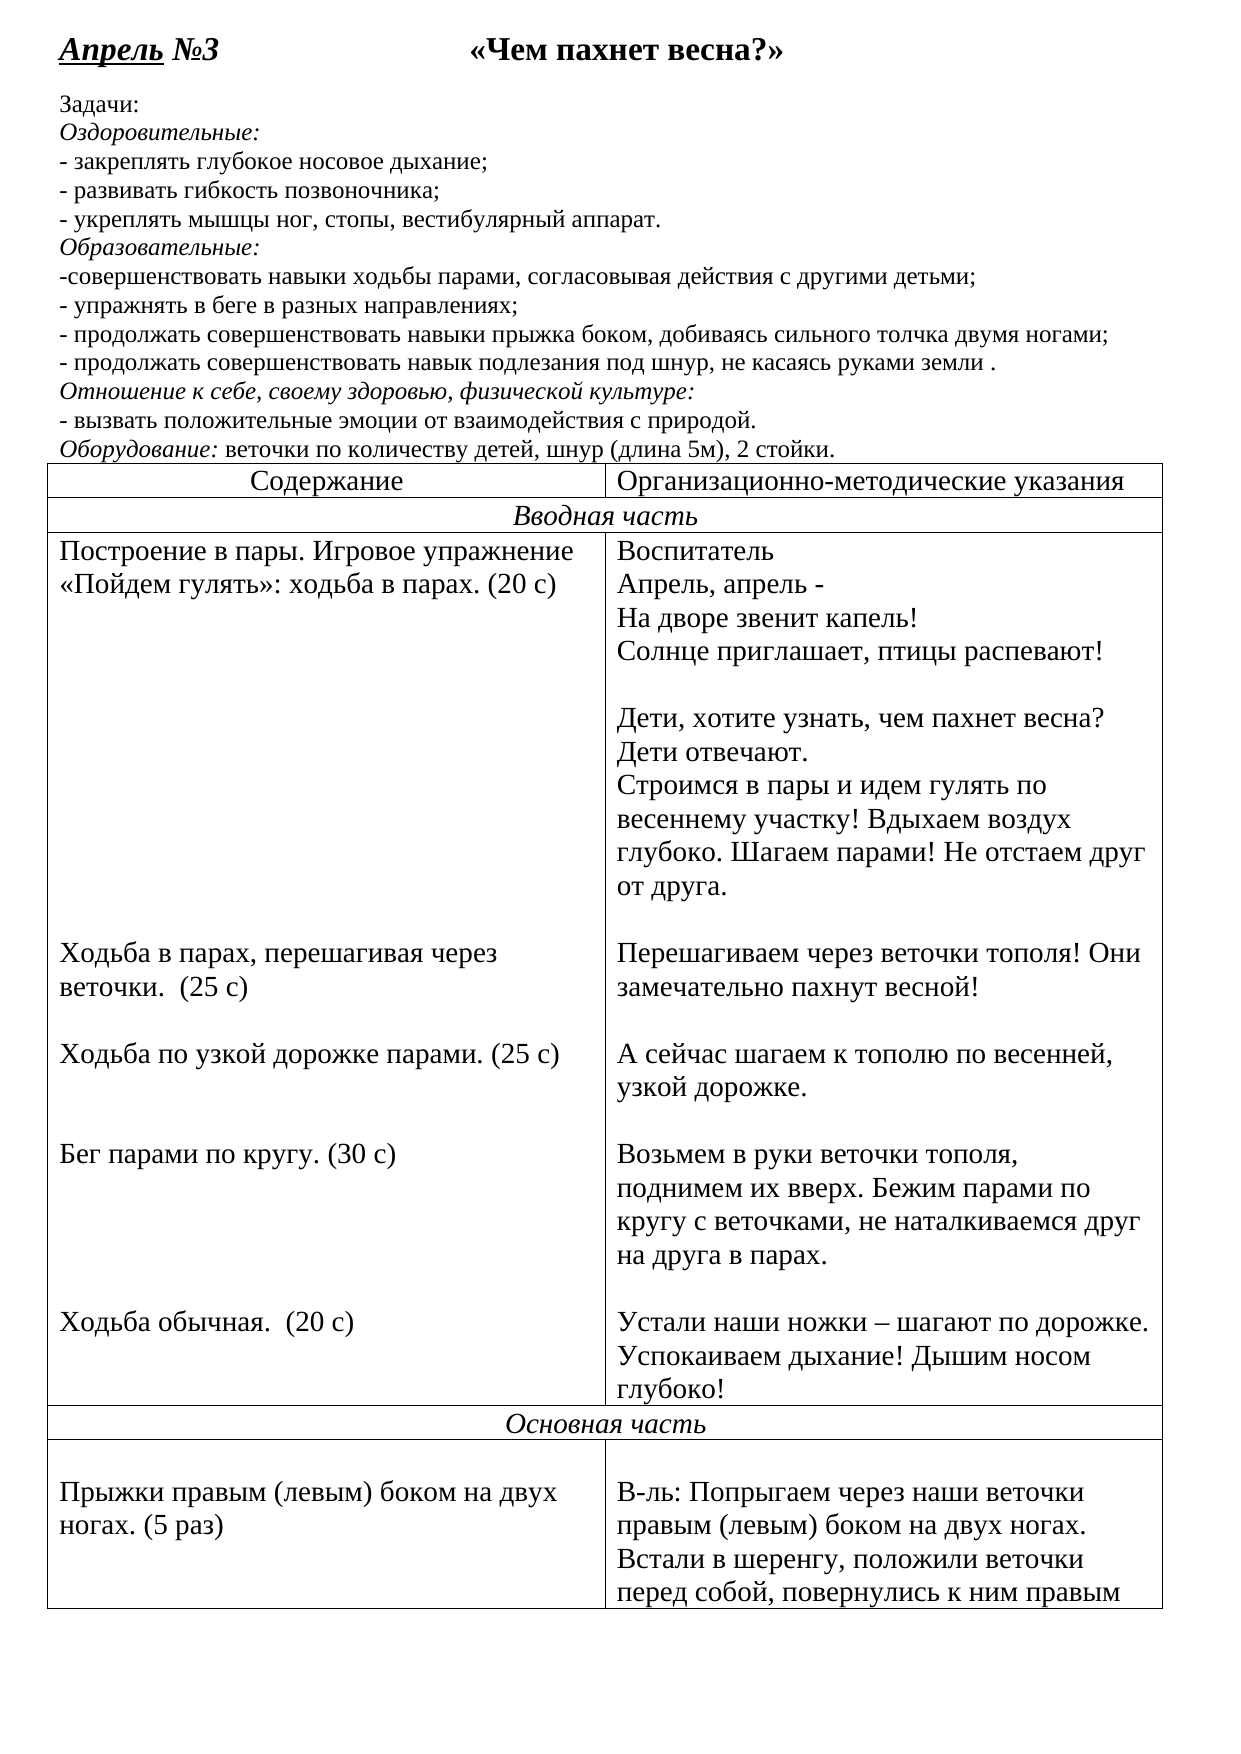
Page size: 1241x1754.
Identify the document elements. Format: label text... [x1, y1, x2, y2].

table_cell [606, 1440, 1162, 1608]
table_cell Основная часть [48, 1406, 1162, 1439]
text - упражнять в беге в разных направлениях; [59, 290, 1152, 319]
text Апрель №3 «Чем пахнет весна?» [59, 29, 1152, 68]
text Отношение к себе, своему здоровью, физической культуре: [59, 376, 1152, 405]
table_header Содержание [48, 464, 605, 497]
text - закреплять глубокое носовое дыхание; [59, 146, 1152, 175]
text -совершенствовать навыки ходьбы парами, согласовывая действия с другими детьми; [59, 261, 1152, 290]
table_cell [48, 1440, 605, 1608]
table_header Организационно-методические указания [606, 464, 1162, 497]
text - развивать гибкость позвоночника; [59, 175, 1152, 204]
text Оборудование: веточки по количеству детей, шнур (длина 5м), 2 стойки. [59, 434, 1152, 462]
text - укреплять мышцы ног, стопы, вестибулярный аппарат. [59, 204, 1152, 232]
text Оздоровительные: [59, 117, 1152, 146]
text - вызвать положительные эмоции от взаимодействия с природой. [59, 405, 1152, 434]
table_cell Построение в пары. Игровое упражнение «Пойдем гулять»: ходьба в парах. (20 с) Ходьба в парах, перешагивая через веточки. (25 с) Ходьба по узкой дорожке парами. (25 с) Бег парами по кругу. (30 с) Ходьба обычная. (20 с) [48, 533, 605, 1405]
table_cell Воспитатель Апрель, апрель - На дворе звенит капель! Солнце приглашает, птицы распевают! Дети, хотите узнать, чем пахнет весна? Дети отвечают. Строимся в пары и идем гулять по весеннему участку! Вдыхаем воздух глубоко. Шагаем парами! Не отстаем друг от друга. Перешагиваем через веточки тополя! Они замечательно пахнут весной! А сейчас шагаем к тополю по весенней, узкой дорожке. Возьмем в руки веточки тополя, поднимем их вверх. Бежим парами по кругу с веточками, не наталкиваемся друг на друга в парах. Устали наши ножки – шагают по дорожке. Успокаиваем дыхание! Дышим носом глубоко! [606, 533, 1162, 1405]
text - продолжать совершенствовать навык подлезания под шнур, не касаясь руками земли . [59, 347, 1152, 376]
text Задачи: [59, 89, 1152, 117]
text - продолжать совершенствовать навыки прыжка боком, добиваясь сильного толчка двумя ногами; [59, 319, 1152, 347]
text Образовательные: [59, 232, 1152, 261]
table_cell Вводная часть [48, 498, 1162, 532]
